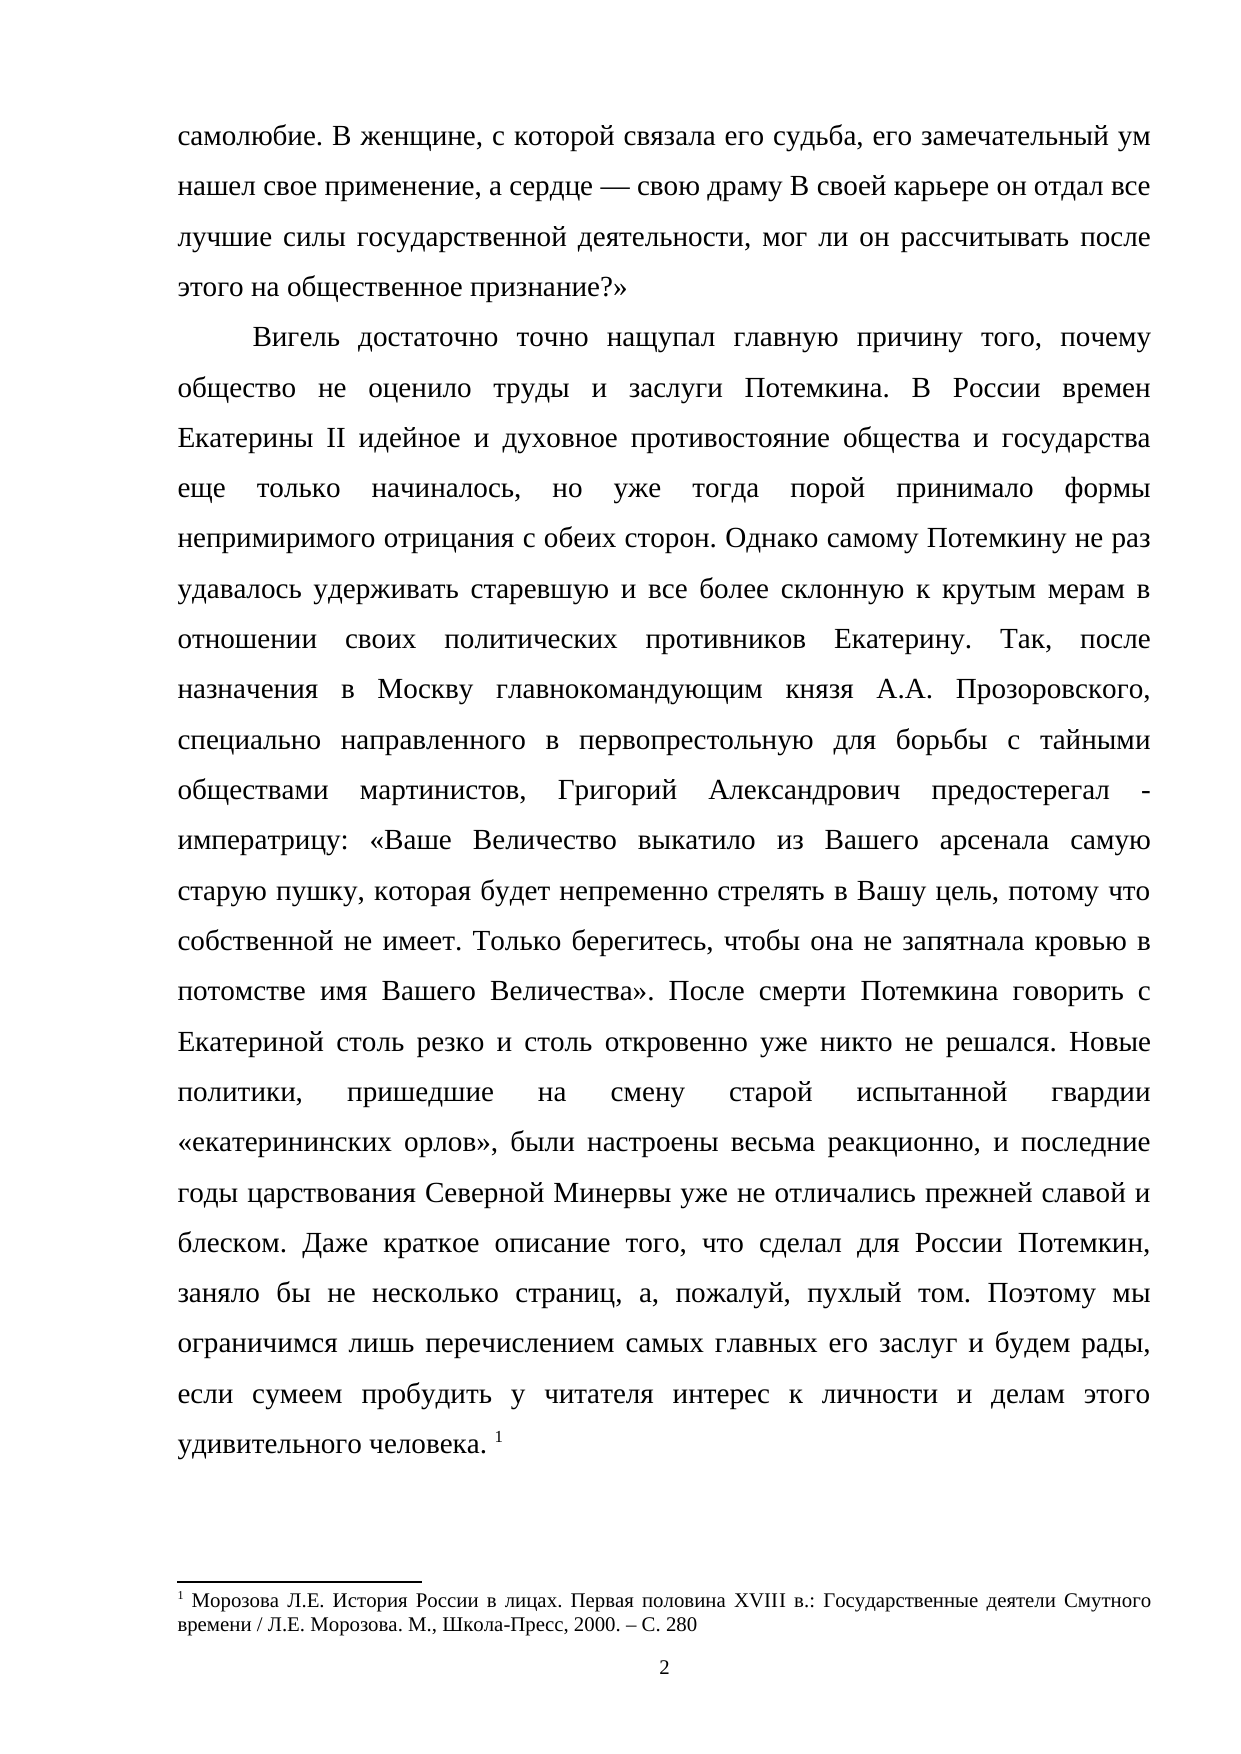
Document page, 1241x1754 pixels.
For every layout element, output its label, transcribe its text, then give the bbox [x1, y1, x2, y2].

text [177, 118, 1152, 303]
text Вигель достаточно точно нащупал главную причину того, почему общество не оценило труды и заслуги Потемкина. В России времен Екатерины II идейное и духовное противостояние общества и государства еще только начиналось, но уже тогда порой принимало формы непримиримого отрицания с обеих сторон. Однако самому Потемкину не раз удавалось удерживать старевшую и все более склонную к крутым мерам в отношении своих политических противников Екатерину. Так, после назначения в Москву главнокомандующим князя А.А. Прозоровского, специально направленного в первопрестольную для борьбы с тайными обществами мартинистов, Григорий Александрович предостерегал -императрицу: «Ваше Величество выкатило из Вашего арсенала самую старую пушку, которая будет непременно стрелять в Вашу цель, потому что собственной не имеет. Только берегитесь, чтобы она не запятнала кровью в потомстве имя Вашего Величества». После смерти Потемкина говорить с Екатериной столь резко и столь откровенно уже никто не решался. Новые политики, пришедшие на смену старой испытанной гвардии «екатерининских орлов», были настроены весьма реакционно, и последние годы царствования Северной Минервы уже не отличались прежней славой и блеском. Даже краткое описание того, что сделал для России Потемкин, заняло бы не несколько страниц, а, пожалуй, пухлый том. Поэтому мы ограничимся лишь перечислением самых главных его заслуг и будем рады, если сумеем пробудить у читателя интерес к личности и делам этого удивительного человека. [177, 319, 1152, 1460]
